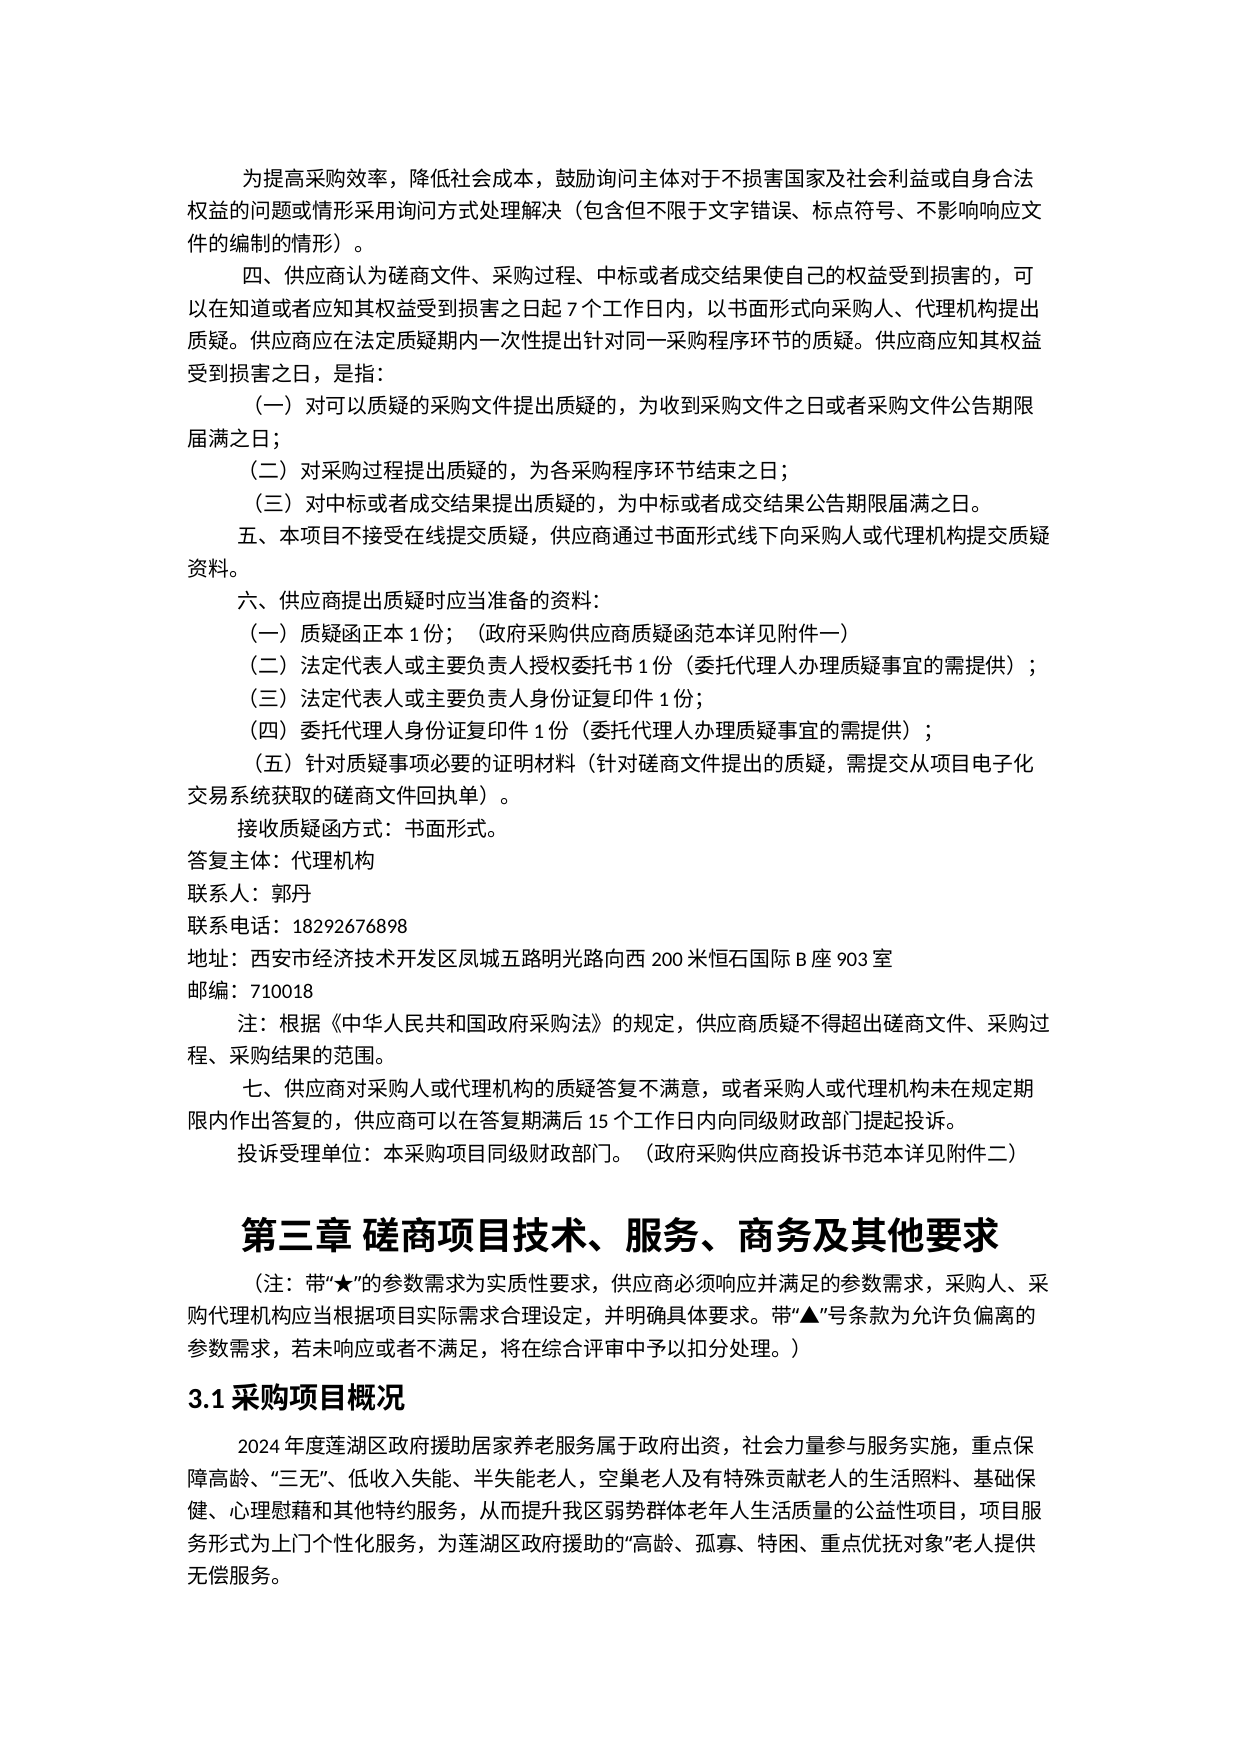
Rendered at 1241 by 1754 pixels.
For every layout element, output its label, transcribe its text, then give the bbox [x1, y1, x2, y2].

text （一）对可以质疑的采购文件提出质疑的，为收到采购文件之日或者采购文件公告期限届满之日； [187, 389, 1053, 454]
text 邮编：710018 [187, 974, 1053, 1007]
text 第三章 磋商项目技术、服务、商务及其他要求 [187, 1202, 1053, 1267]
text 2024年度莲湖区政府援助居家养老服务属于政府出资，社会力量参与服务实施，重点保障高龄、“三无”、低收入失能、半失能老人，空巢老人及有特殊贡献老人的生活照料、基础保健、心理慰藉和其他特约服务，从而提升我区弱势群体老年人生活质量的公益性项目，项目服务形式为上门个性化服务，为莲湖区政府援助的“高龄、孤寡、特困、重点优抚对象”老人提供无偿服务。 [187, 1429, 1053, 1592]
text （注：带“★”的参数需求为实质性要求，供应商必须响应并满足的参数需求，采购人、采购代理机构应当根据项目实际需求合理设定，并明确具体要求。带“▲”号条款为允许负偏离的参数需求，若未响应或者不满足，将在综合评审中予以扣分处理。） [187, 1267, 1053, 1364]
text 七、供应商对采购人或代理机构的质疑答复不满意，或者采购人或代理机构未在规定期限内作出答复的，供应商可以在答复期满后15个工作日内向同级财政部门提起投诉。 [187, 1072, 1053, 1137]
text （二）对采购过程提出质疑的，为各采购程序环节结束之日； [187, 454, 1053, 487]
text 地址：西安市经济技术开发区凤城五路明光路向西 200米恒石国际B座903室 [187, 942, 1053, 974]
text 注：根据《中华人民共和国政府采购法》的规定，供应商质疑不得超出磋商文件、采购过程、采购结果的范围。 [187, 1007, 1053, 1072]
text 联系人：郭丹 [187, 877, 1053, 909]
text （二）法定代表人或主要负责人授权委托书1份（委托代理人办理质疑事宜的需提供）； [187, 649, 1053, 682]
text 投诉受理单位：本采购项目同级财政部门。（政府采购供应商投诉书范本详见附件二） [187, 1137, 1053, 1169]
text （三）法定代表人或主要负责人身份证复印件1份； [187, 682, 1053, 714]
text （五）针对质疑事项必要的证明材料（针对磋商文件提出的质疑，需提交从项目电子化交易系统获取的磋商文件回执单）。 [187, 747, 1053, 812]
text （三）对中标或者成交结果提出质疑的，为中标或者成交结果公告期限届满之日。 [187, 487, 1053, 519]
text 答复主体：代理机构 [187, 844, 1053, 877]
text 接收质疑函方式：书面形式。 [187, 812, 1053, 844]
text 五、本项目不接受在线提交质疑，供应商通过书面形式线下向采购人或代理机构提交质疑资料。 [187, 519, 1053, 584]
text （一）质疑函正本1份；（政府采购供应商质疑函范本详见附件一） [187, 617, 1053, 649]
text 四、供应商认为磋商文件、采购过程、中标或者成交结果使自己的权益受到损害的，可以在知道或者应知其权益受到损害之日起7个工作日内，以书面形式向采购人、代理机构提出质疑。供应商应在法定质疑期内一次性提出针对同一采购程序环节的质疑。供应商应知其权益受到损害之日，是指： [187, 259, 1053, 389]
text （四）委托代理人身份证复印件1份（委托代理人办理质疑事宜的需提供）； [187, 714, 1053, 747]
text 联系电话：18292676898 [187, 909, 1053, 942]
text 六、供应商提出质疑时应当准备的资料： [187, 584, 1053, 617]
text 3.1采购项目概况 [187, 1364, 1053, 1429]
text 为提高采购效率，降低社会成本，鼓励询问主体对于不损害国家及社会利益或自身合法权益的问题或情形采用询问方式处理解决（包含但不限于文字错误、标点符号、不影响响应文件的编制的情形）。 [187, 162, 1053, 259]
